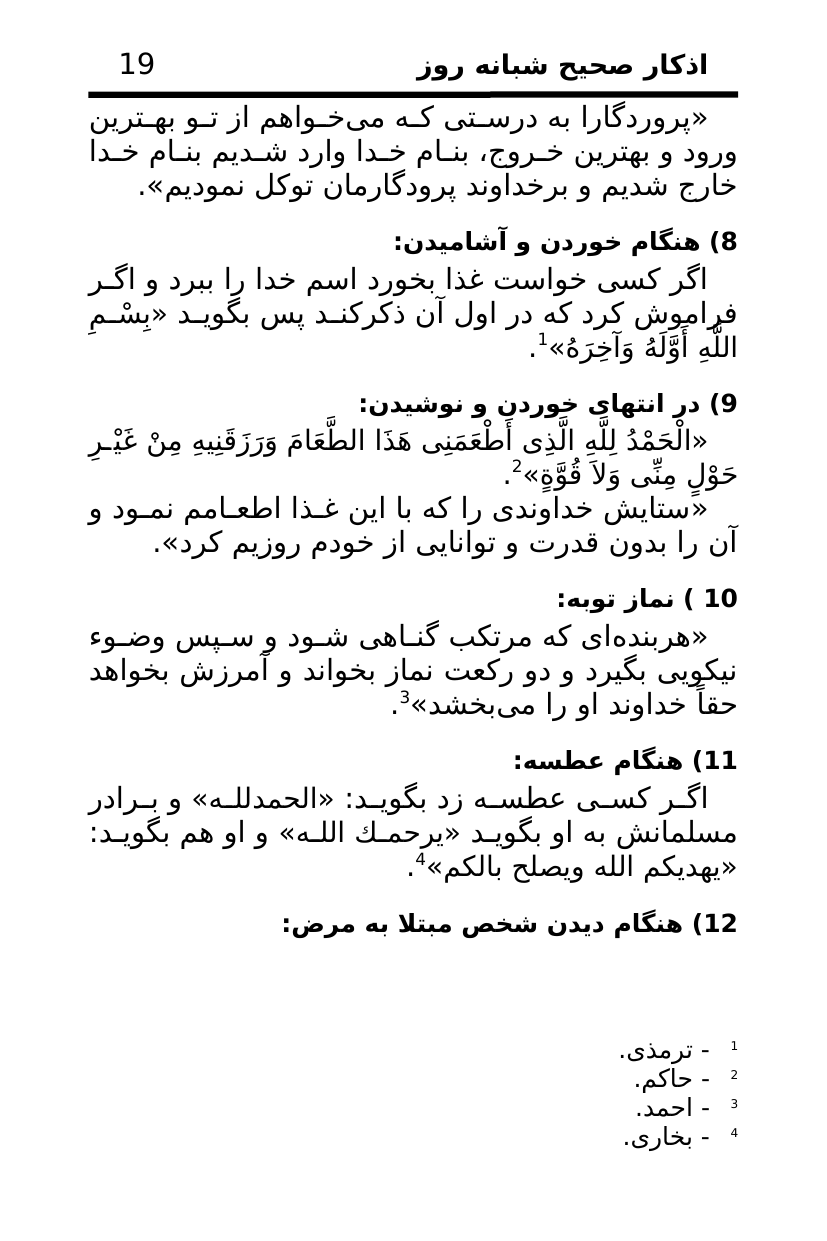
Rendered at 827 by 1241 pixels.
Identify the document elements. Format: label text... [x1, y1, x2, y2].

text اگر کسی عطسه زد بگوید: «الحمدلله» و برادر مسلمانش به او بگوید «یرحمك الله» و او هم بگوید: «یهدیکم الله ویصلح بالکم». [89, 782, 738, 884]
text «ستایش خداوندی را که با این غذا اطعامم نمود و آن را بدون قدرت و توانایی از خودم روزیم کرد». [89, 491, 738, 559]
text «پروردگارا به درستی که می‌خواهم از تو بهترین ورود و بهترین خروج، بنام خدا وارد شدیم بنام خدا خارج شدیم و برخداوند پرودگارمان توکل نمودیم». [89, 100, 738, 202]
text 8) هنگام خوردن و آشامیدن: [89, 227, 738, 256]
text اگر کسی خواست غذا بخورد اسم خدا را ببرد و اگر فراموش کرد که در اول آن ذکرکند پس بگوید «بِسْمِ اللَّهِ أَوَّلَهُ وَآخِرَهُ». [89, 262, 738, 364]
text 9) در انتهای خوردن و نوشیدن: [89, 389, 738, 418]
text «هربنده‌ای که مرتکب گناهی شود و سپس وضوء نیکویی بگیرد و دو رکعت نماز بخواند و آمرزش بخواهد حقاً خداوند او را می‌بخشد». [89, 619, 738, 721]
text 11) هنگام عطسه: [89, 746, 738, 776]
text 10 ) نماز توبه: [89, 584, 738, 613]
text «الْحَمْدُ لِلَّهِ الَّذِى أَطْعَمَنِى هَذَا الطَّعَامَ وَرَزَقَنِيهِ مِنْ غَيْرِ حَوْلٍ مِنِّى وَلاَ قُوَّةٍ». [89, 424, 738, 491]
text 12) هنگام دیدن شخص مبتلا به مرض: [89, 909, 738, 938]
